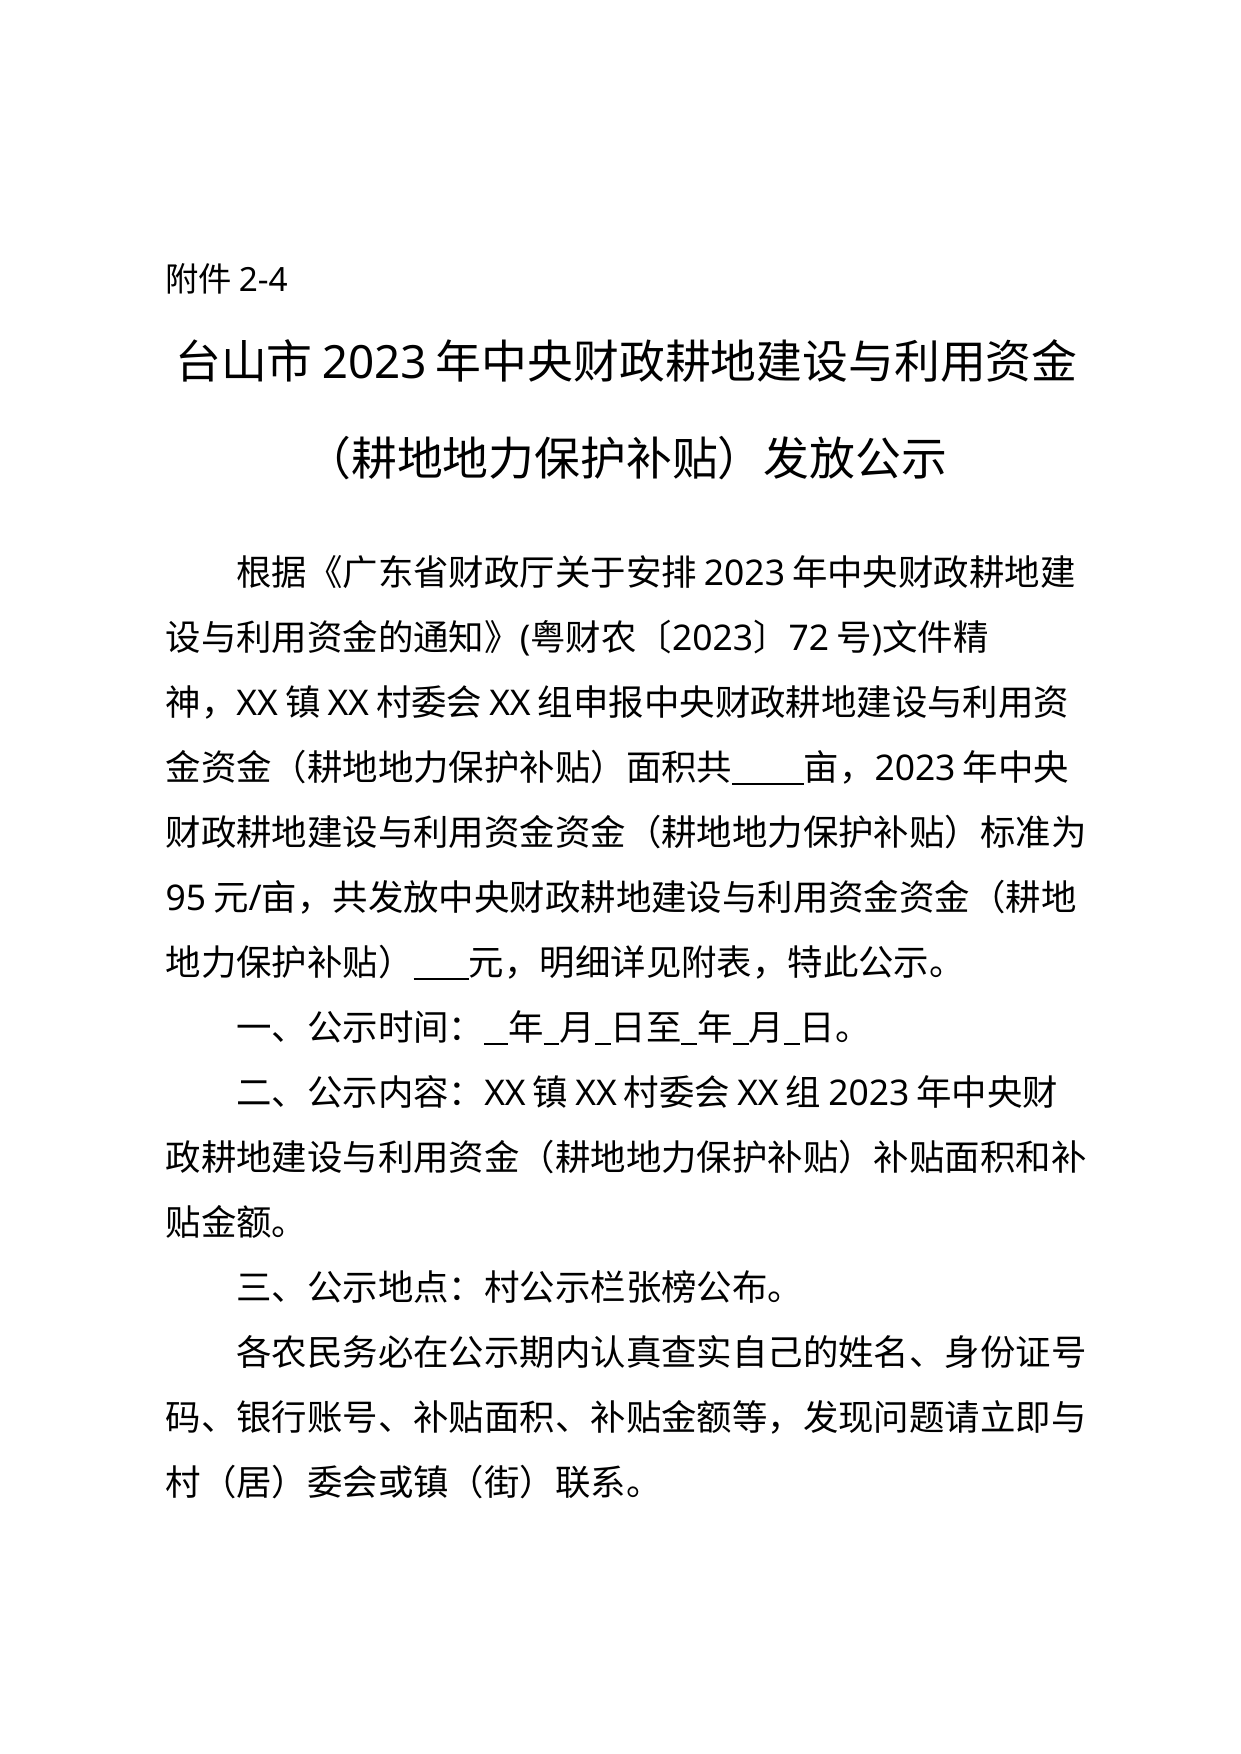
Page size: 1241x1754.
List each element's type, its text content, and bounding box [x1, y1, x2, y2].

text 台山市2023年中央财政耕地建设与利用资金（耕地地力保护补贴）发放公示 [165, 310, 1087, 505]
text 三、公示地点：村公示栏张榜公布。 [165, 1252, 1087, 1317]
text 根据《广东省财政厅关于安排2023年中央财政耕地建设与利用资金的通知》(粤财农〔2023〕72号)文件精神，XX镇XX村委会XX组申报中央财政耕地建设与利用资金资金（耕地地力保护补贴）面积共 亩，2023年中央财政耕地建设与利用资金资金（耕地地力保护补贴）标准为95元/亩，共发放中央财政耕地建设与利用资金资金（耕地地力保护补贴） 元，明细详见附表，特此公示。 [165, 537, 1087, 992]
text 一、公示时间： 年 月 日至 年 月 日。 [165, 992, 1087, 1057]
text 附件2-4 [165, 245, 1087, 310]
text 各农民务必在公示期内认真查实自己的姓名、身份证号码、银行账号、补贴面积、补贴金额等，发现问题请立即与村（居）委会或镇（街）联系。 [165, 1317, 1087, 1512]
text 二、公示内容：XX镇XX村委会XX组2023年中央财政耕地建设与利用资金（耕地地力保护补贴）补贴面积和补贴金额。 [165, 1057, 1087, 1252]
